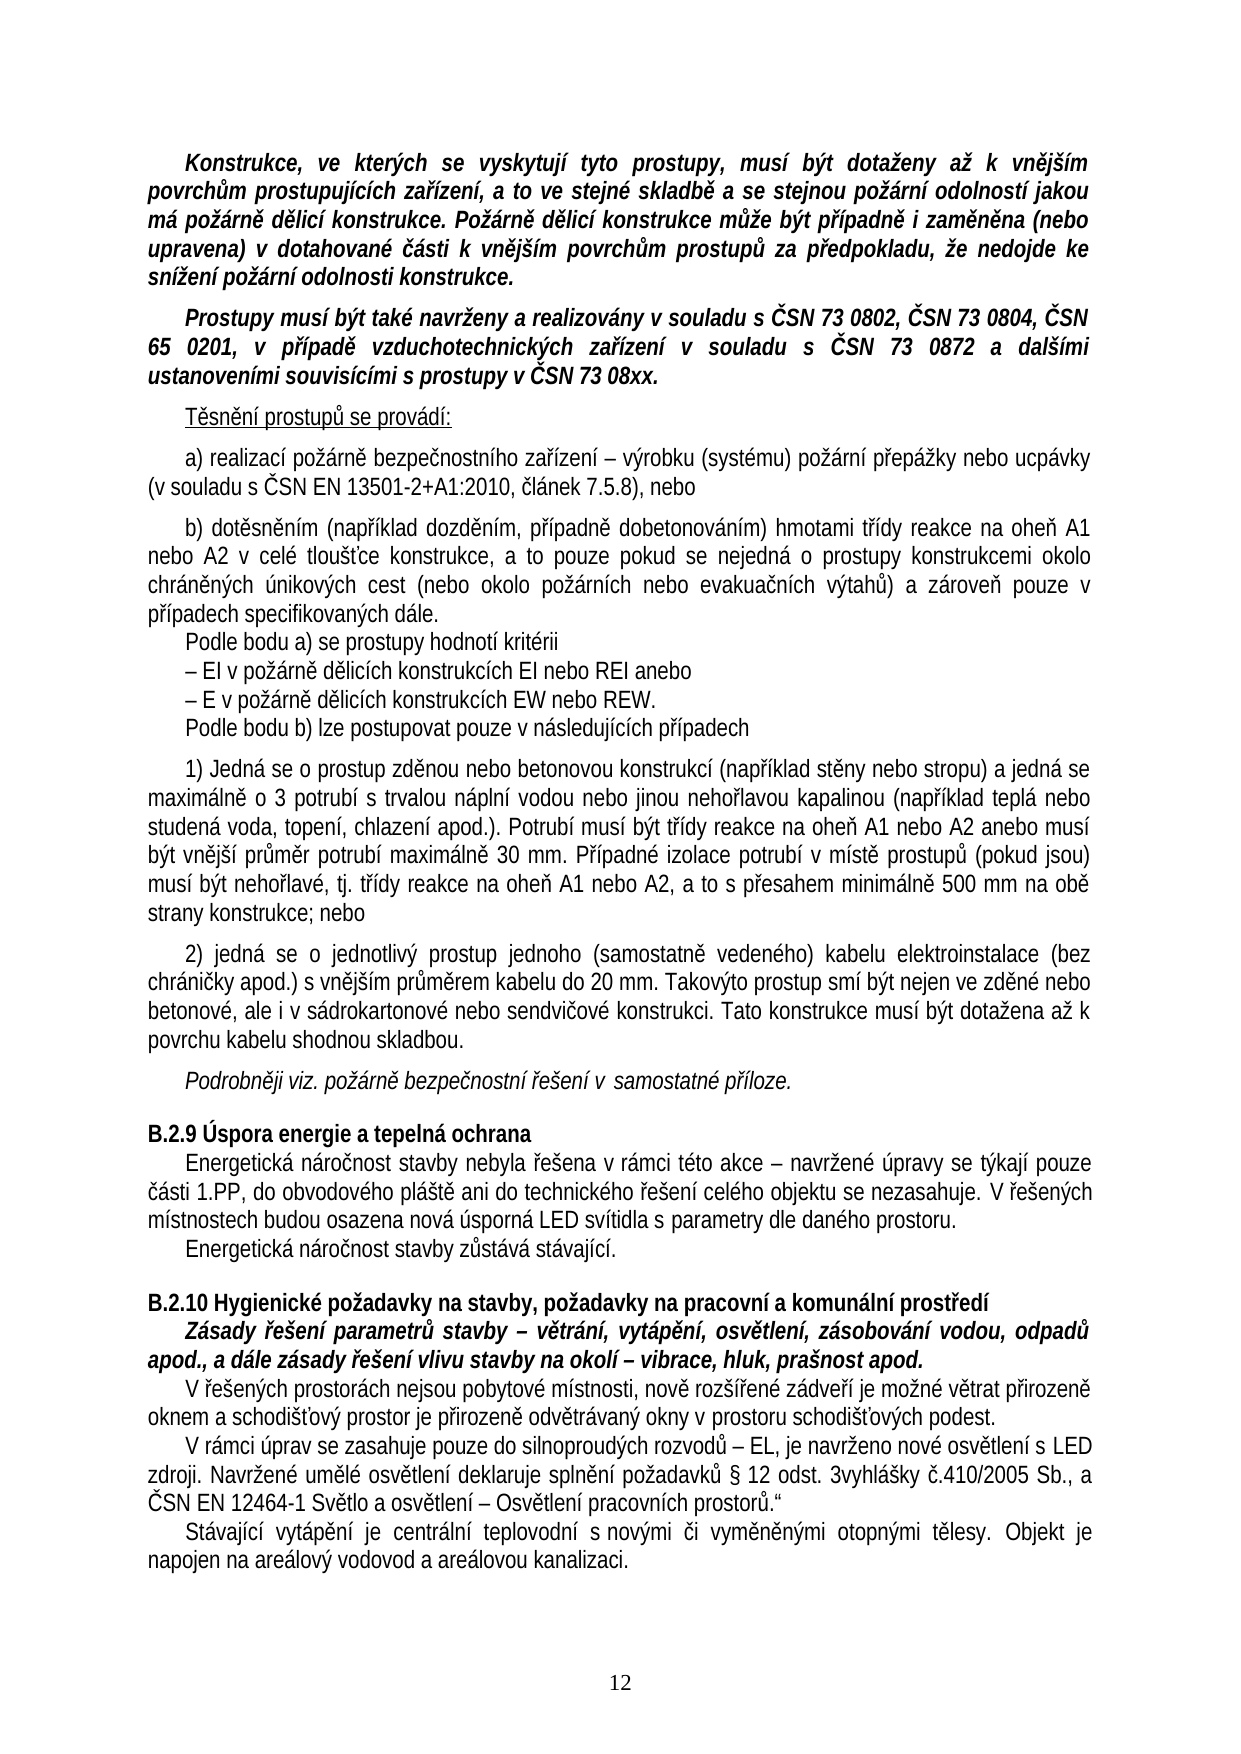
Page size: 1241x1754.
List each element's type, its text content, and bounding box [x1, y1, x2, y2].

text V řešených prostorách nejsou pobytové místnosti, nově rozšířené zádveří je možné větrat přirozeně oknem a schodišťový prostor je přirozeně odvětrávaný okny v prostoru schodišťových podest. [148, 1374, 1093, 1431]
text Konstrukce, ve kterých se vyskytují tyto prostupy, musí být dotaženy až k vnějším povrchům prostupujících zařízení, a to ve stejné skladbě a se stejnou požární odolností jakou má požárně dělicí konstrukce. Požárně dělicí konstrukce může být případně i zaměněna (nebo upravena) v dotahované části k vnějším povrchům prostupů za předpokladu, že nedojde ke snížení požární odolnosti konstrukce. [148, 148, 1093, 291]
text B.2.9 Úspora energie a tepelná ochrana [148, 1119, 1093, 1148]
text – E v požárně dělicích konstrukcích EW nebo REW. [148, 684, 1093, 713]
text Podle bodu b) lze postupovat pouze v následujících případech [148, 713, 1093, 742]
text Stávající vytápění je centrální teplovodní s novými či vyměněnými otopnými tělesy. Objekt je napojen na areálový vodovod a areálovou kanalizaci. [148, 1517, 1093, 1574]
text B.2.10 Hygienické požadavky na stavby, požadavky na pracovní a komunální prostředí [148, 1288, 1093, 1316]
text 2) jedná se o jednotlivý prostup jednoho (samostatně vedeného) kabelu elektroinstalace (bez chráničky apod.) s vnějším průměrem kabelu do 20 mm. Takovýto prostup smí být nejen ve zděné nebo betonové, ale i v sádrokartonové nebo sendvičové konstrukci. Tato konstrukce musí být dotažena až k povrchu kabelu shodnou skladbou. [148, 939, 1093, 1053]
text Podle bodu a) se prostupy hodnotí kritérii [148, 627, 1093, 656]
text Zásady řešení parametrů stavby – větrání, vytápění, osvětlení, zásobování vodou, odpadů apod., a dále zásady řešení vlivu stavby na okolí – vibrace, hluk, prašnost apod. [148, 1316, 1093, 1374]
text 1) Jedná se o prostup zděnou nebo betonovou konstrukcí (například stěny nebo stropu) a jedná se maximálně o 3 potrubí s trvalou náplní vodou nebo jinou nehořlavou kapalinou (například teplá nebo studená voda, topení, chlazení apod.). Potrubí musí být třídy reakce na oheň A1 nebo A2 anebo musí být vnější průměr potrubí maximálně 30 mm. Případné izolace potrubí v místě prostupů (pokud jsou) musí být nehořlavé, tj. třídy reakce na oheň A1 nebo A2, a to s přesahem minimálně 500 mm na obě strany konstrukce; nebo [148, 754, 1093, 926]
text a) realizací požárně bezpečnostního zařízení – výrobku (systému) požární přepážky nebo ucpávky (v souladu s ČSN EN 13501-2+A1:2010, článek 7.5.8), nebo [148, 443, 1093, 500]
text Těsnění prostupů se provádí: [148, 402, 1093, 430]
text V rámci úprav se zasahuje pouze do silnoproudých rozvodů – EL, je navrženo nové osvětlení s LED zdroji. Navržené umělé osvětlení deklaruje splnění požadavků § 12 odst. 3vyhlášky č.410/2005 Sb., a ČSN EN 12464-1 Světlo a osvětlení – Osvětlení pracovních prostorů.“ [148, 1431, 1093, 1517]
text Energetická náročnost stavby nebyla řešena v rámci této akce – navržené úpravy se týkají pouze části 1.PP, do obvodového pláště ani do technického řešení celého objektu se nezasahuje. V řešených místnostech budou osazena nová úsporná LED svítidla s parametry dle daného prostoru. [148, 1148, 1093, 1234]
text b) dotěsněním (například dozděním, případně dobetonováním) hmotami třídy reakce na oheň A1 nebo A2 v celé tloušťce konstrukce, a to pouze pokud se nejedná o prostupy konstrukcemi okolo chráněných únikových cest (nebo okolo požárních nebo evakuačních výtahů) a zároveň pouze v případech specifikovaných dále. [148, 513, 1093, 627]
text – EI v požárně dělicích konstrukcích EI nebo REI anebo [148, 656, 1093, 684]
text Podrobněji viz. požárně bezpečnostní řešení v samostatné příloze. [148, 1066, 1093, 1094]
text Energetická náročnost stavby zůstává stávající. [148, 1234, 1093, 1263]
text Prostupy musí být také navrženy a realizovány v souladu s ČSN 73 0802, ČSN 73 0804, ČSN 65 0201, v případě vzduchotechnických zařízení v souladu s ČSN 73 0872 a dalšími ustanoveními souvisícími s prostupy v ČSN 73 08xx. [148, 303, 1093, 389]
